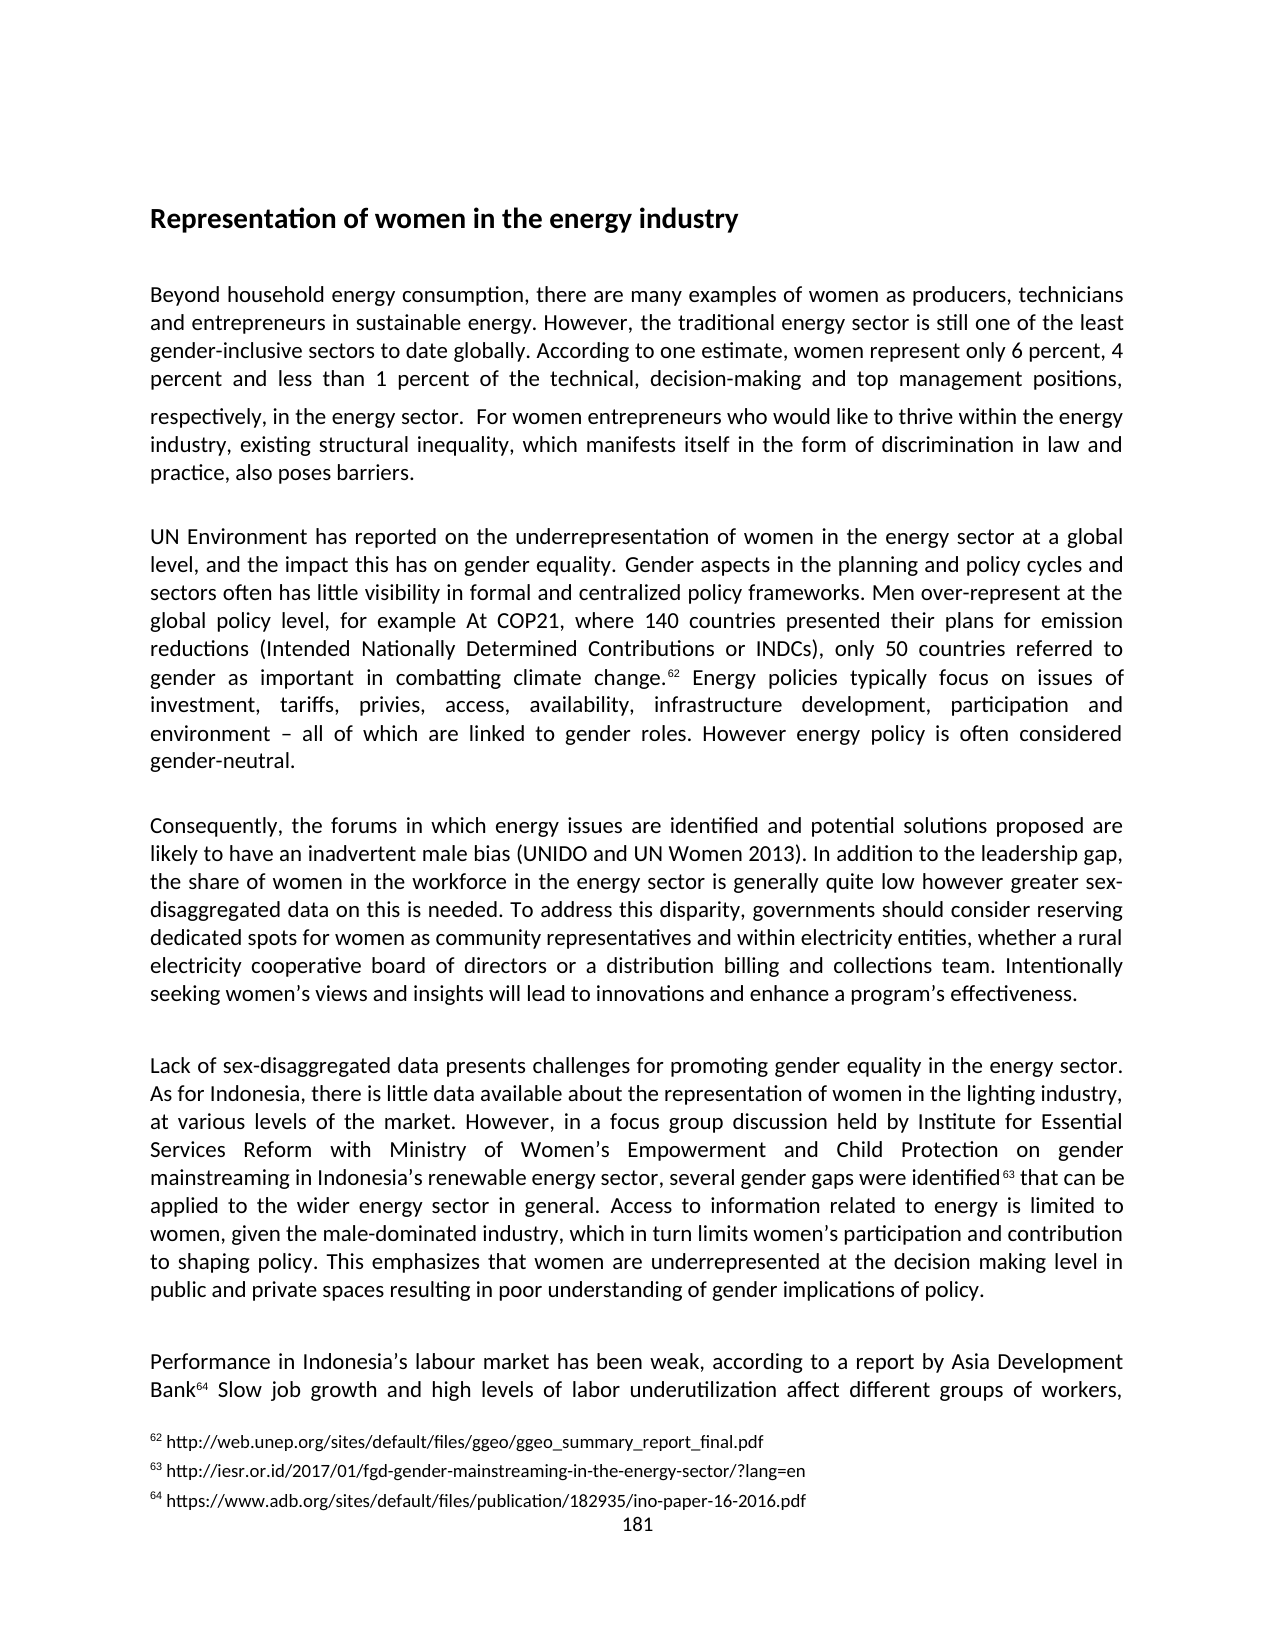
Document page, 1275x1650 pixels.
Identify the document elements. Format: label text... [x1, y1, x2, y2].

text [150, 1347, 1125, 1403]
text Lack of sex-disaggregated data presents challenges for promoting gender equality in the energy sector. As for Indonesia, there is little data available about the representation of women in the lighting industry, at various levels of the market. However, in a focus group discussion held by Institute for Essential Services Reform with Ministry of Women’s Empowerment and Child Protection on gender mainstreaming in Indonesia’s renewable energy sector, several gender gaps were identified that can be applied to the wider energy sector in general. Access to information related to energy is limited to women, given the male-dominated industry, which in turn limits women’s participation and contribution to shaping policy. This emphasizes that women are underrepresented at the decision making level in public and private spaces resulting in poor understanding of gender implications of policy. [150, 1051, 1125, 1303]
text Beyond household energy consumption, there are many examples of women as producers, technicians and entrepreneurs in sustainable energy. However, the traditional energy sector is still one of the least gender-inclusive sectors to date globally. According to one estimate, women represent only 6 percent, 4 percent and less than 1 percent of the technical, decision-making and top management positions, respectively, in the energy sector. For women entrepreneurs who would like to thrive within the energy industry, existing structural inequality, which manifests itself in the form of discrimination in law and practice, also poses barriers. [150, 280, 1125, 486]
text Representation of women in the energy industry [150, 200, 1125, 236]
text Consequently, the forums in which energy issues are identified and potential solutions proposed are likely to have an inadvertent male bias (UNIDO and UN Women 2013). In addition to the leadership gap, the share of women in the workforce in the energy sector is generally quite low however greater sex-disaggregated data on this is needed. To address this disparity, governments should consider reserving dedicated spots for women as community representatives and within electricity entities, whether a rural electricity cooperative board of directors or a distribution billing and collections team. Intentionally seeking women’s views and insights will lead to innovations and enhance a program’s effectiveness. [150, 811, 1125, 1007]
text UN Environment has reported on the underrepresentation of women in the energy sector at a global level, and the impact this has on gender equality. Gender aspects in the planning and policy cycles and sectors often has little visibility in formal and centralized policy frameworks. Men over-represent at the global policy level, for example At COP21, where 140 countries presented their plans for emission reductions (Intended Nationally Determined Contributions or INDCs), only 50 countries referred to gender as important in combatting climate change. Energy policies typically focus on issues of investment, tariffs, privies, access, availability, infrastructure development, participation and environment – all of which are linked to gender roles. However energy policy is often considered gender-neutral. [150, 522, 1125, 775]
